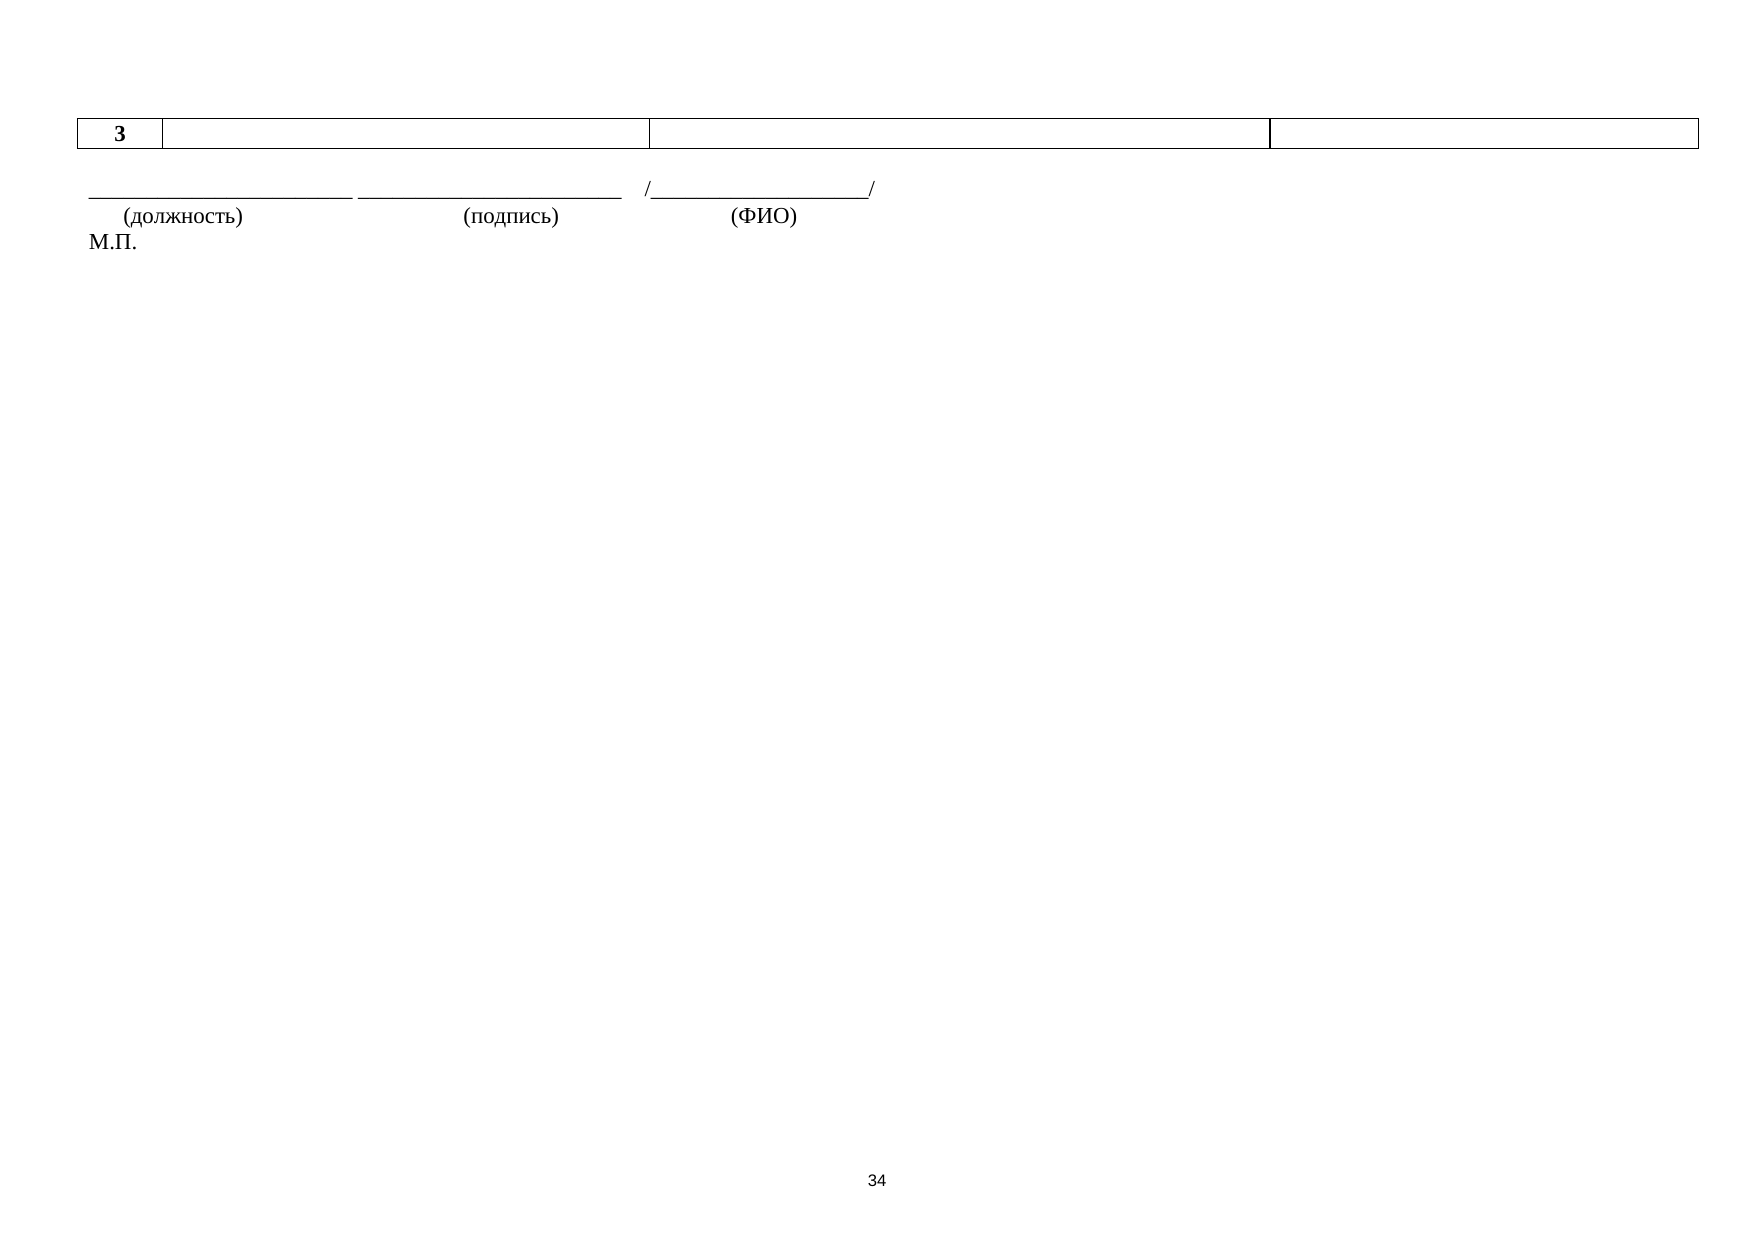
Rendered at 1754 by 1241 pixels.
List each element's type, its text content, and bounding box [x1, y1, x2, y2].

table_cell [650, 119, 1269, 148]
table_cell [1271, 119, 1698, 148]
table_cell [163, 119, 649, 148]
text М.П. [89, 228, 1665, 254]
text _______________________ _______________________ /___________________/ [89, 175, 1665, 202]
table_cell 3 [78, 119, 162, 148]
text (должность) (подпись) (ФИО) [89, 202, 1665, 228]
